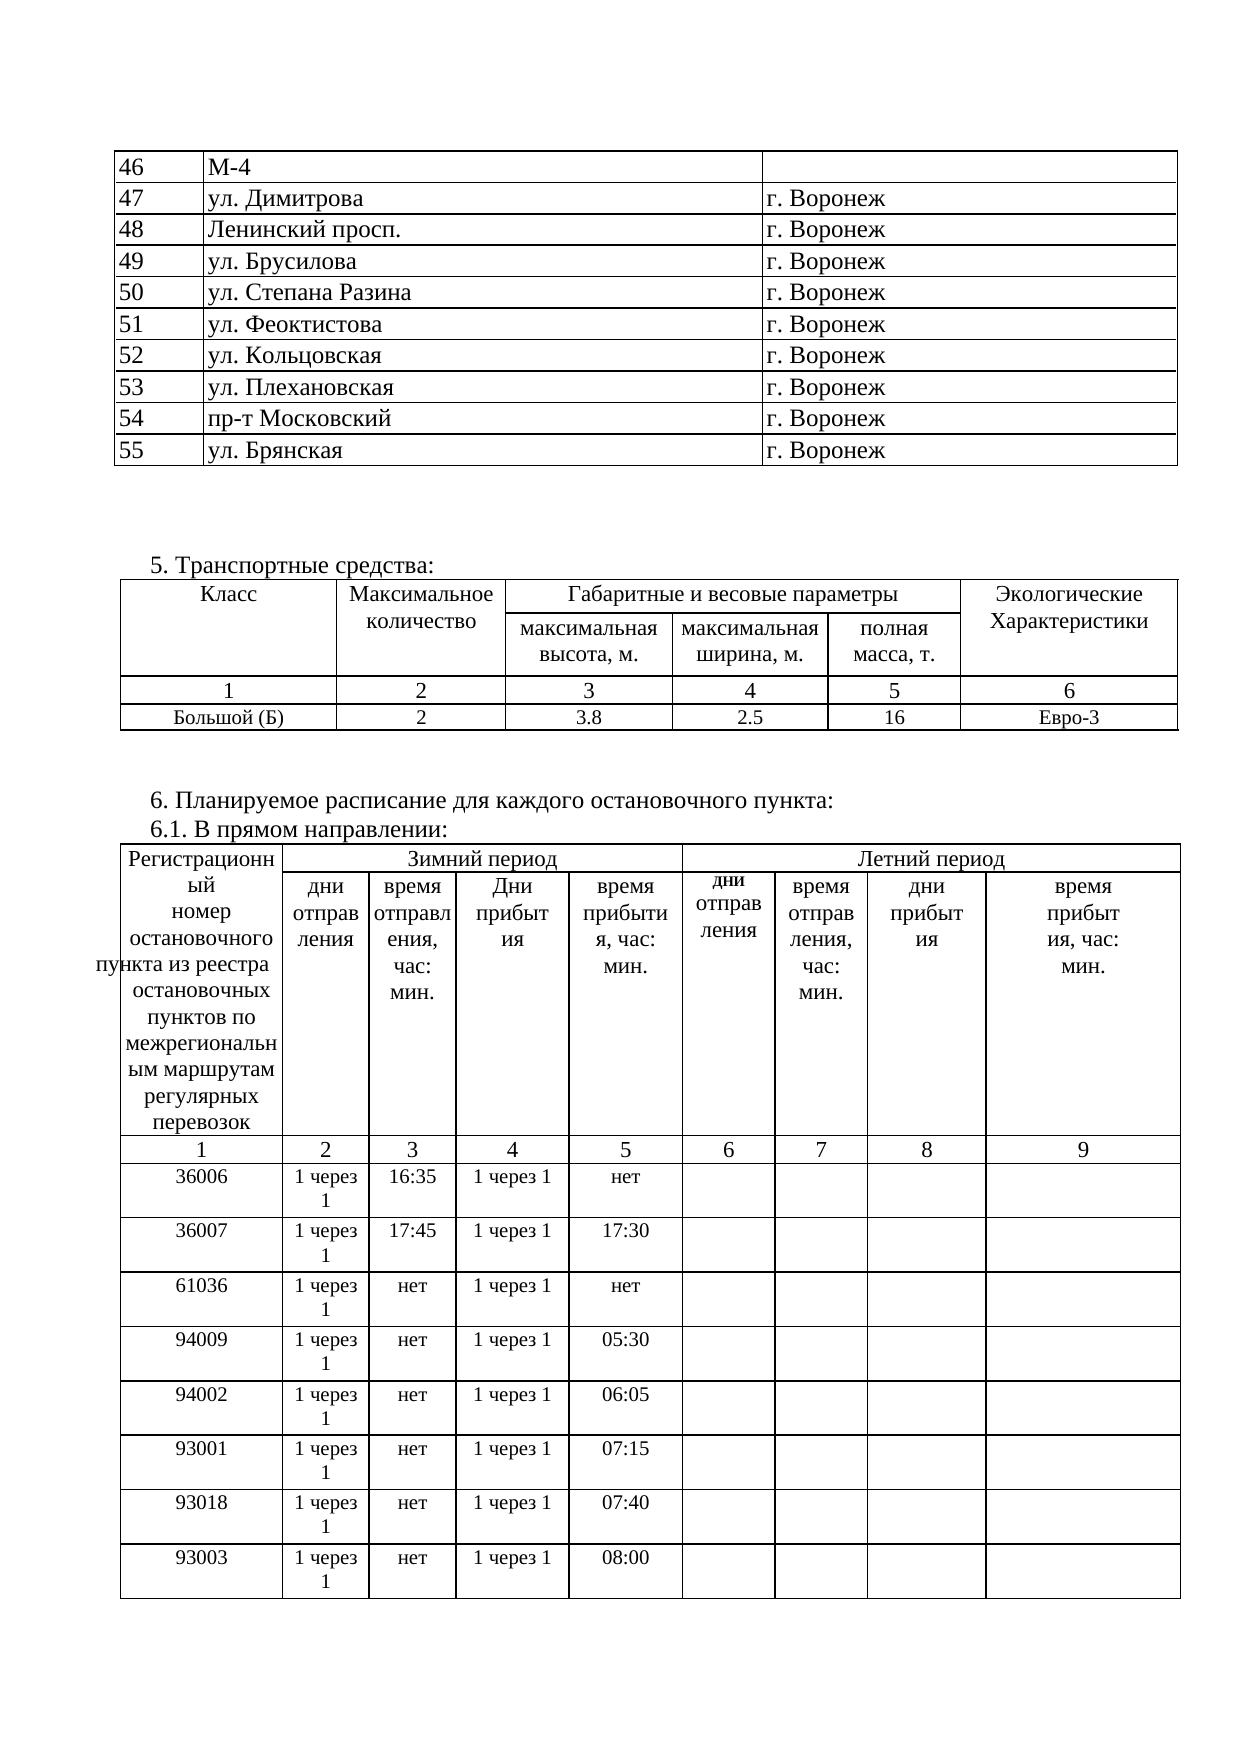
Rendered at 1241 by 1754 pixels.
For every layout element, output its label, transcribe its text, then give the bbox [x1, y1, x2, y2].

table_cell [776, 1490, 867, 1543]
table_cell время отправл ения, час: мин. [370, 873, 455, 1134]
table_cell 6 [683, 1136, 774, 1162]
table_cell 1 через 1 [457, 1327, 568, 1380]
table_cell 8 [868, 1136, 985, 1162]
table_cell 05:30 [570, 1327, 682, 1380]
table_cell 94002 [121, 1382, 282, 1434]
table_cell нет [570, 1273, 682, 1326]
table_cell 4 [673, 677, 827, 703]
table_cell нет [370, 1382, 455, 1434]
table_cell 16:35 [370, 1164, 455, 1217]
table_cell Ленинский просп. [204, 215, 762, 244]
table_cell 2.5 [673, 705, 827, 729]
table_cell [776, 1164, 867, 1217]
table_cell г. Воронеж [763, 339, 1177, 370]
table_cell Дни прибыт ия [457, 873, 568, 1134]
table_cell максимальная ширина, м. [673, 614, 827, 675]
table_cell 1 через 1 [457, 1382, 568, 1434]
table_cell 1 через 1 [283, 1164, 368, 1217]
text 5. Транспортные средства: [150, 550, 1090, 579]
table_cell 1 через 1 [283, 1327, 368, 1380]
table_cell 1 через 1 [457, 1164, 568, 1217]
table_cell [683, 1218, 774, 1271]
table_cell [987, 1436, 1180, 1489]
table_cell 16 [829, 705, 960, 729]
table_cell 1 [121, 677, 336, 703]
table_cell нет [370, 1490, 455, 1543]
table_header Габаритные и весовые параметры [506, 580, 960, 612]
table_cell дни прибыт ия [868, 873, 985, 1134]
table_cell 93001 [121, 1436, 282, 1489]
table_cell 49 [115, 245, 203, 276]
table_cell пр-т Московский [204, 403, 762, 433]
table_cell ул. Димитрова [204, 183, 762, 213]
table_cell [683, 1382, 774, 1434]
table_cell 53 [115, 371, 203, 402]
table_header Регистрационный номер остановочного пункта из реестра остановочных пунктов по межрегиональным маршрутам регулярных перевозок [121, 845, 282, 1134]
table_cell 1 через 1 [457, 1436, 568, 1489]
table_cell 08:00 [570, 1545, 682, 1597]
table_cell [763, 152, 1177, 181]
table_cell 52 [115, 340, 203, 370]
table_cell 54 [115, 403, 203, 433]
table_cell 06:05 [570, 1382, 682, 1434]
table_cell 17:30 [570, 1218, 682, 1271]
table_cell [868, 1490, 985, 1543]
table_cell 50 [115, 277, 203, 307]
table_cell 2 [337, 705, 505, 729]
table_cell [683, 1490, 774, 1543]
table_cell [987, 1218, 1180, 1271]
table_header Класс [121, 580, 336, 675]
table_cell 36006 [121, 1164, 282, 1217]
table_cell [987, 1490, 1180, 1543]
table_cell [987, 1545, 1180, 1597]
table_cell 36007 [121, 1218, 282, 1271]
table_cell 1 через 1 [283, 1545, 368, 1597]
text 6. Планируемое расписание для каждого остановочного пункта: [150, 786, 1090, 814]
table_cell 48 [115, 214, 203, 244]
table_header Летний период [683, 845, 1180, 871]
table_cell г. Воронеж [763, 276, 1177, 307]
table_cell 9 [987, 1136, 1180, 1162]
table_cell дни отправ ления [283, 873, 368, 1134]
table_cell [776, 1218, 867, 1271]
table_cell г. Воронеж [763, 433, 1177, 464]
table_cell 1 [121, 1136, 282, 1162]
table_cell 2 [283, 1136, 368, 1162]
table_cell 07:15 [570, 1436, 682, 1489]
table_cell 93018 [121, 1490, 282, 1543]
table_cell максимальная высота, м. [506, 614, 672, 675]
table_cell г. Воронеж [763, 244, 1177, 276]
table_cell 2 [337, 677, 505, 703]
table_cell 1 через 1 [283, 1273, 368, 1326]
table_cell [868, 1436, 985, 1489]
table_cell [683, 1164, 774, 1217]
text 6.1. В прямом направлении: [150, 814, 1090, 843]
table_cell 1 через 1 [457, 1545, 568, 1597]
table_header Максимальное количество [337, 580, 505, 675]
table_cell время отправ ления, час: мин. [776, 873, 867, 1134]
table_cell ул. Кольцовская [204, 340, 762, 370]
table_cell [776, 1545, 867, 1597]
table_cell время прибыт ия, час: мин. [987, 873, 1180, 1134]
table_cell ДНИ отправ ления [683, 873, 774, 1134]
table_cell [776, 1382, 867, 1434]
table_cell 61036 [121, 1273, 282, 1326]
table_cell 1 через 1 [283, 1436, 368, 1489]
table_cell 3.8 [506, 705, 672, 729]
table_cell ул. Феоктистова [204, 309, 762, 339]
table_cell ул. Брусилова [204, 246, 762, 276]
table_cell нет [370, 1327, 455, 1380]
table_cell 93003 [121, 1545, 282, 1597]
table_cell [868, 1164, 985, 1217]
table_cell [987, 1164, 1180, 1217]
table_cell ул. Плехановская [204, 372, 762, 402]
table_cell полная масса, т. [829, 614, 960, 675]
table_header Экологические Характеристики [961, 580, 1177, 675]
table_cell 1 через 1 [457, 1273, 568, 1326]
table_cell ул. Степана Разина [204, 277, 762, 307]
table_cell нет [370, 1436, 455, 1489]
table_cell 4 [457, 1136, 568, 1162]
table_cell 3 [506, 677, 672, 703]
table_cell 1 через 1 [457, 1218, 568, 1271]
table_cell 55 [115, 434, 203, 464]
table_cell 5 [570, 1136, 682, 1162]
table_cell 1 через 1 [283, 1218, 368, 1271]
table_cell г. Воронеж [763, 402, 1177, 433]
table_cell 3 [370, 1136, 455, 1162]
table_cell г. Воронеж [763, 307, 1177, 339]
table_cell 51 [115, 308, 203, 339]
table_cell 5 [829, 677, 960, 703]
table_cell ул. Брянская [204, 435, 762, 464]
table_cell [683, 1327, 774, 1380]
table_cell 6 [961, 677, 1177, 703]
table_cell Евро-3 [961, 705, 1177, 729]
table_cell [868, 1273, 985, 1326]
table_cell 1 через 1 [283, 1490, 368, 1543]
table_cell 94009 [121, 1327, 282, 1380]
table_cell 1 через 1 [457, 1490, 568, 1543]
table_cell [683, 1436, 774, 1489]
table_cell [776, 1273, 867, 1326]
table_cell нет [370, 1545, 455, 1597]
table_cell [987, 1327, 1180, 1380]
table_cell [868, 1382, 985, 1434]
table_cell 1 через 1 [283, 1382, 368, 1434]
table_cell 07:40 [570, 1490, 682, 1543]
table_cell [776, 1436, 867, 1489]
table_cell [868, 1327, 985, 1380]
table_cell г. Воронеж [763, 213, 1177, 244]
table_cell [683, 1273, 774, 1326]
table_cell Большой (Б) [121, 705, 336, 729]
table_cell [987, 1273, 1180, 1326]
table_header Зимний период [283, 845, 682, 871]
table_cell время прибыти я, час: мин. [570, 873, 682, 1134]
table_cell 47 [115, 183, 203, 213]
table_cell г. Воронеж [763, 370, 1177, 402]
table_cell нет [370, 1273, 455, 1326]
table_cell [868, 1545, 985, 1597]
table_cell [683, 1545, 774, 1597]
table_cell [776, 1327, 867, 1380]
table_cell нет [570, 1164, 682, 1217]
table_cell М-4 [204, 152, 762, 181]
table_cell 46 [115, 152, 203, 181]
table_cell [987, 1382, 1180, 1434]
table_cell г. Воронеж [763, 181, 1177, 213]
table_cell 7 [776, 1136, 867, 1162]
table_cell [868, 1218, 985, 1271]
table_cell 17:45 [370, 1218, 455, 1271]
